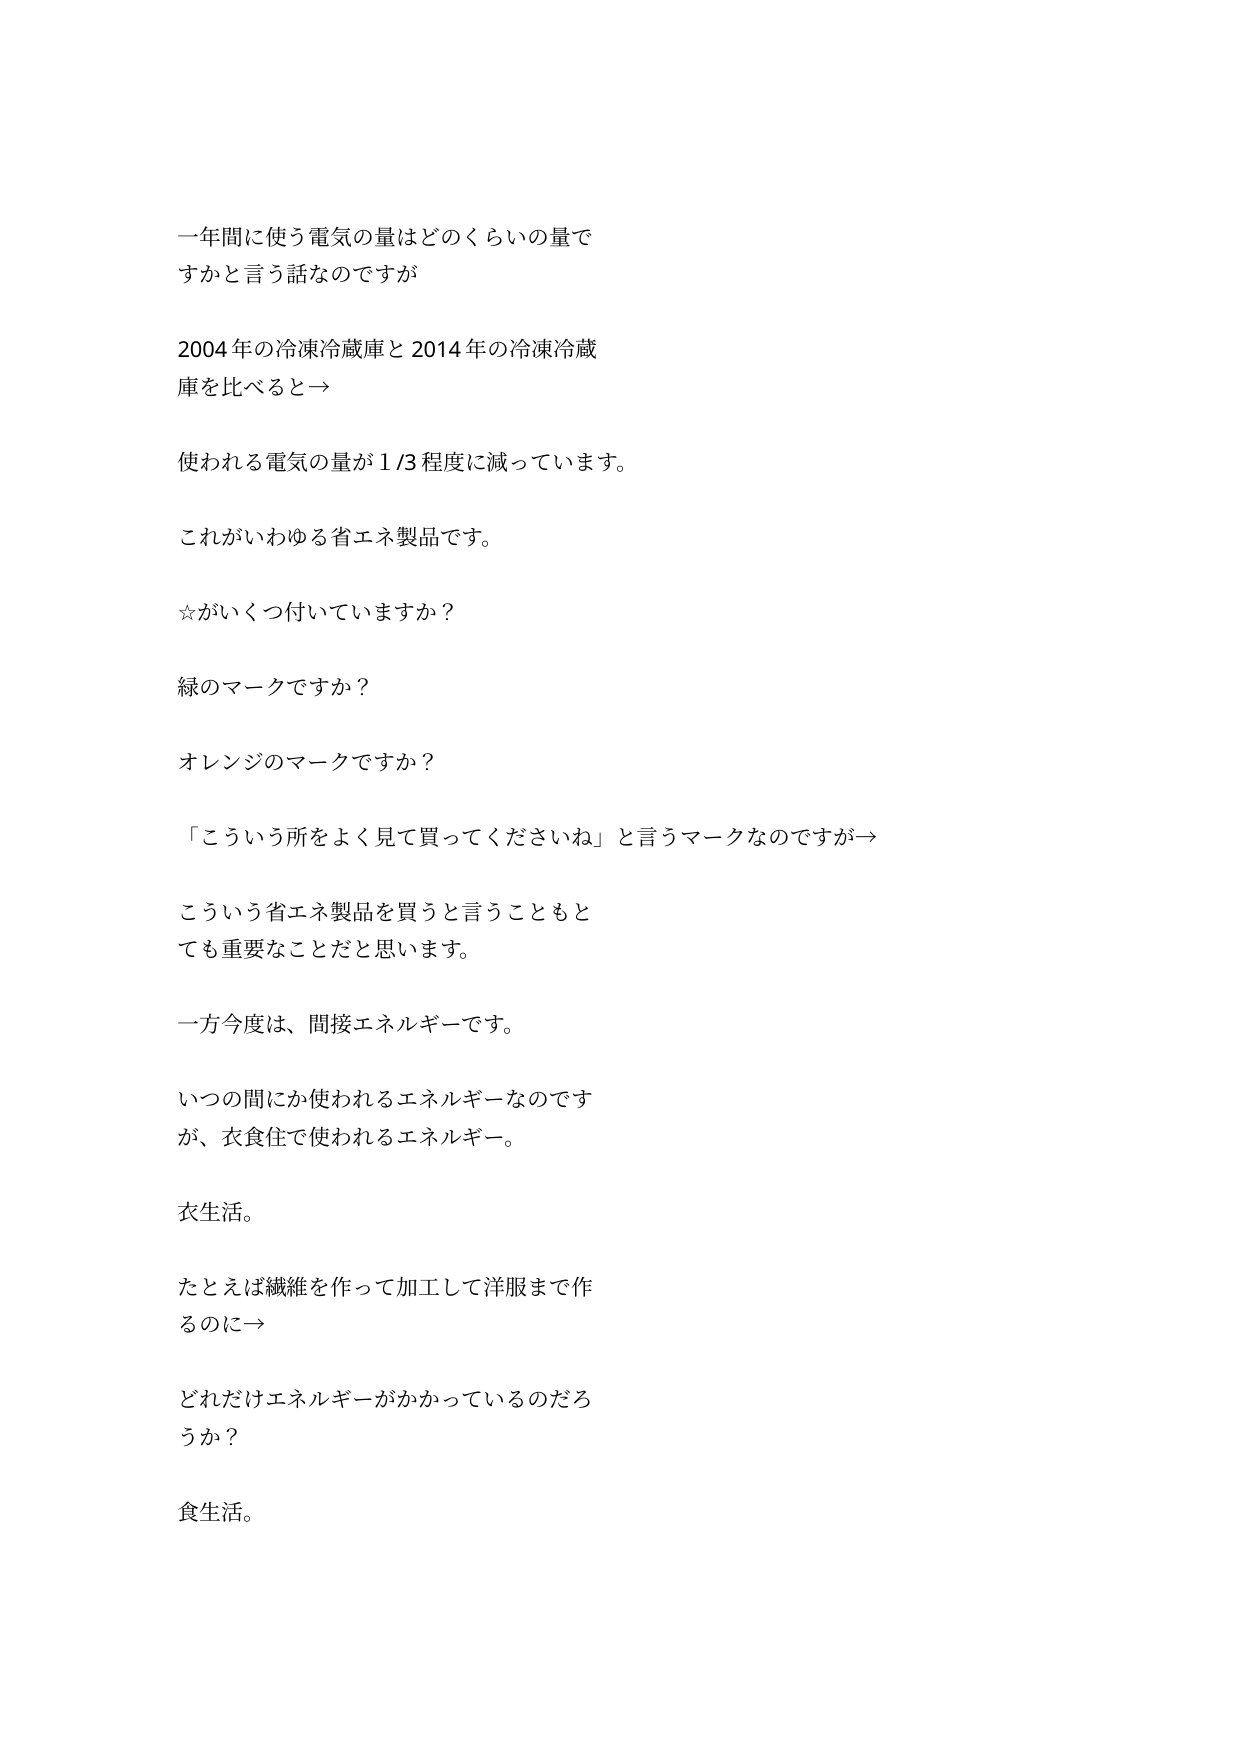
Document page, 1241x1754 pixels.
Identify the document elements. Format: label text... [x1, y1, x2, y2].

text 庫を比べると→ [177, 367, 1063, 404]
text 一方今度は、間接エネルギーです。 [177, 1004, 1063, 1042]
text ても重要なことだと思います。 [177, 929, 1063, 967]
text 使われる電気の量が１/3程度に減っています。 [177, 442, 1063, 479]
text 「こういう所をよく見て買ってくださいね」と言うマークなのですが→ [177, 817, 1063, 854]
text ☆がいくつ付いていますか？ [177, 592, 1063, 629]
text たとえば繊維を作って加工して洋服まで作 [177, 1267, 1063, 1304]
text 緑のマークですか？ [177, 667, 1063, 704]
text オレンジのマークですか？ [177, 742, 1063, 779]
text 一年間に使う電気の量はどのくらいの量で [177, 217, 1063, 254]
text うか？ [177, 1417, 1063, 1454]
text 衣生活。 [177, 1192, 1063, 1229]
text るのに→ [177, 1304, 1063, 1342]
text 2004年の冷凍冷蔵庫と2014年の冷凍冷蔵 [177, 329, 1063, 367]
text が、衣食住で使われるエネルギー。 [177, 1117, 1063, 1154]
text いつの間にか使われるエネルギーなのです [177, 1079, 1063, 1117]
text すかと言う話なのですが [177, 254, 1063, 292]
text どれだけエネルギーがかかっているのだろ [177, 1379, 1063, 1417]
text 食生活。 [177, 1492, 1063, 1529]
text これがいわゆる省エネ製品です。 [177, 517, 1063, 554]
text こういう省エネ製品を買うと言うこともと [177, 892, 1063, 929]
